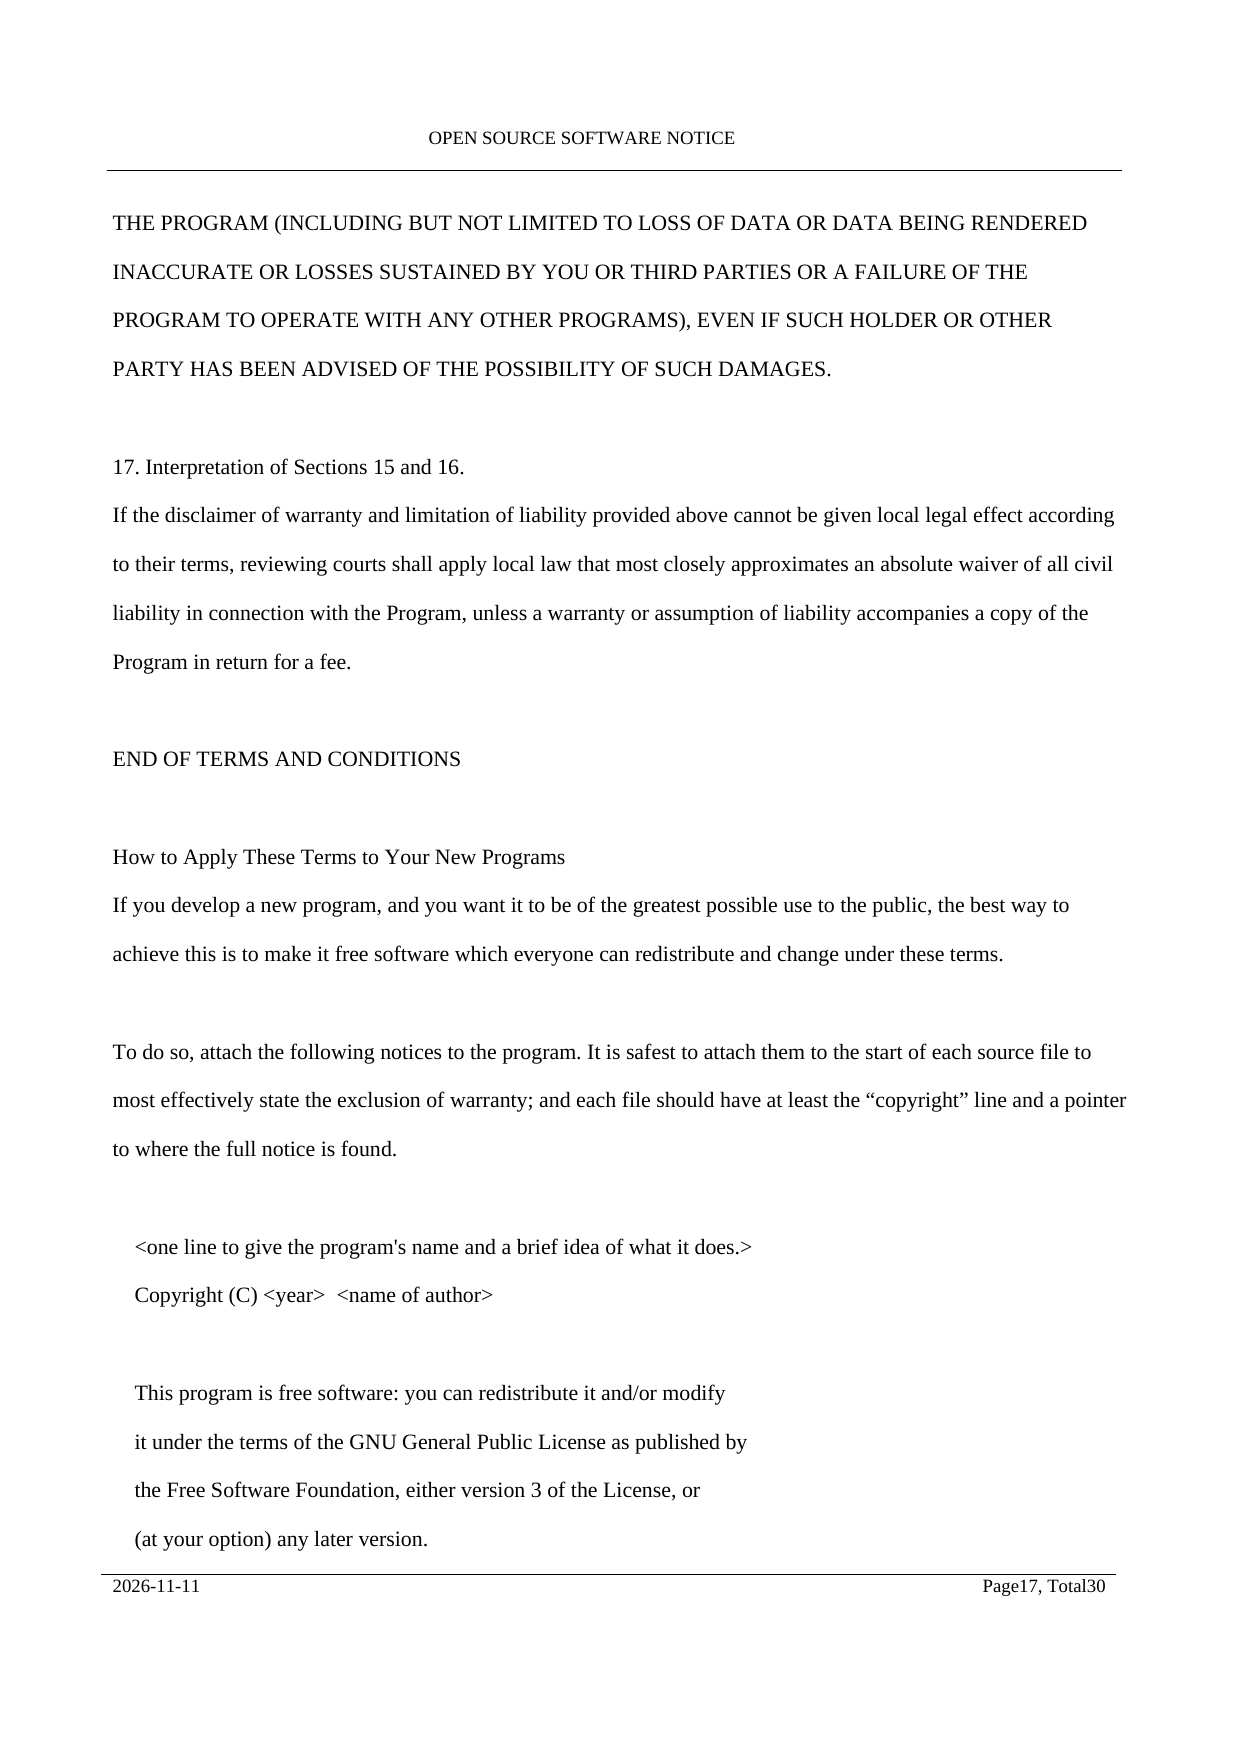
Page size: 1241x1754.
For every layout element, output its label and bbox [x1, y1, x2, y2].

text [112, 206, 1128, 1555]
